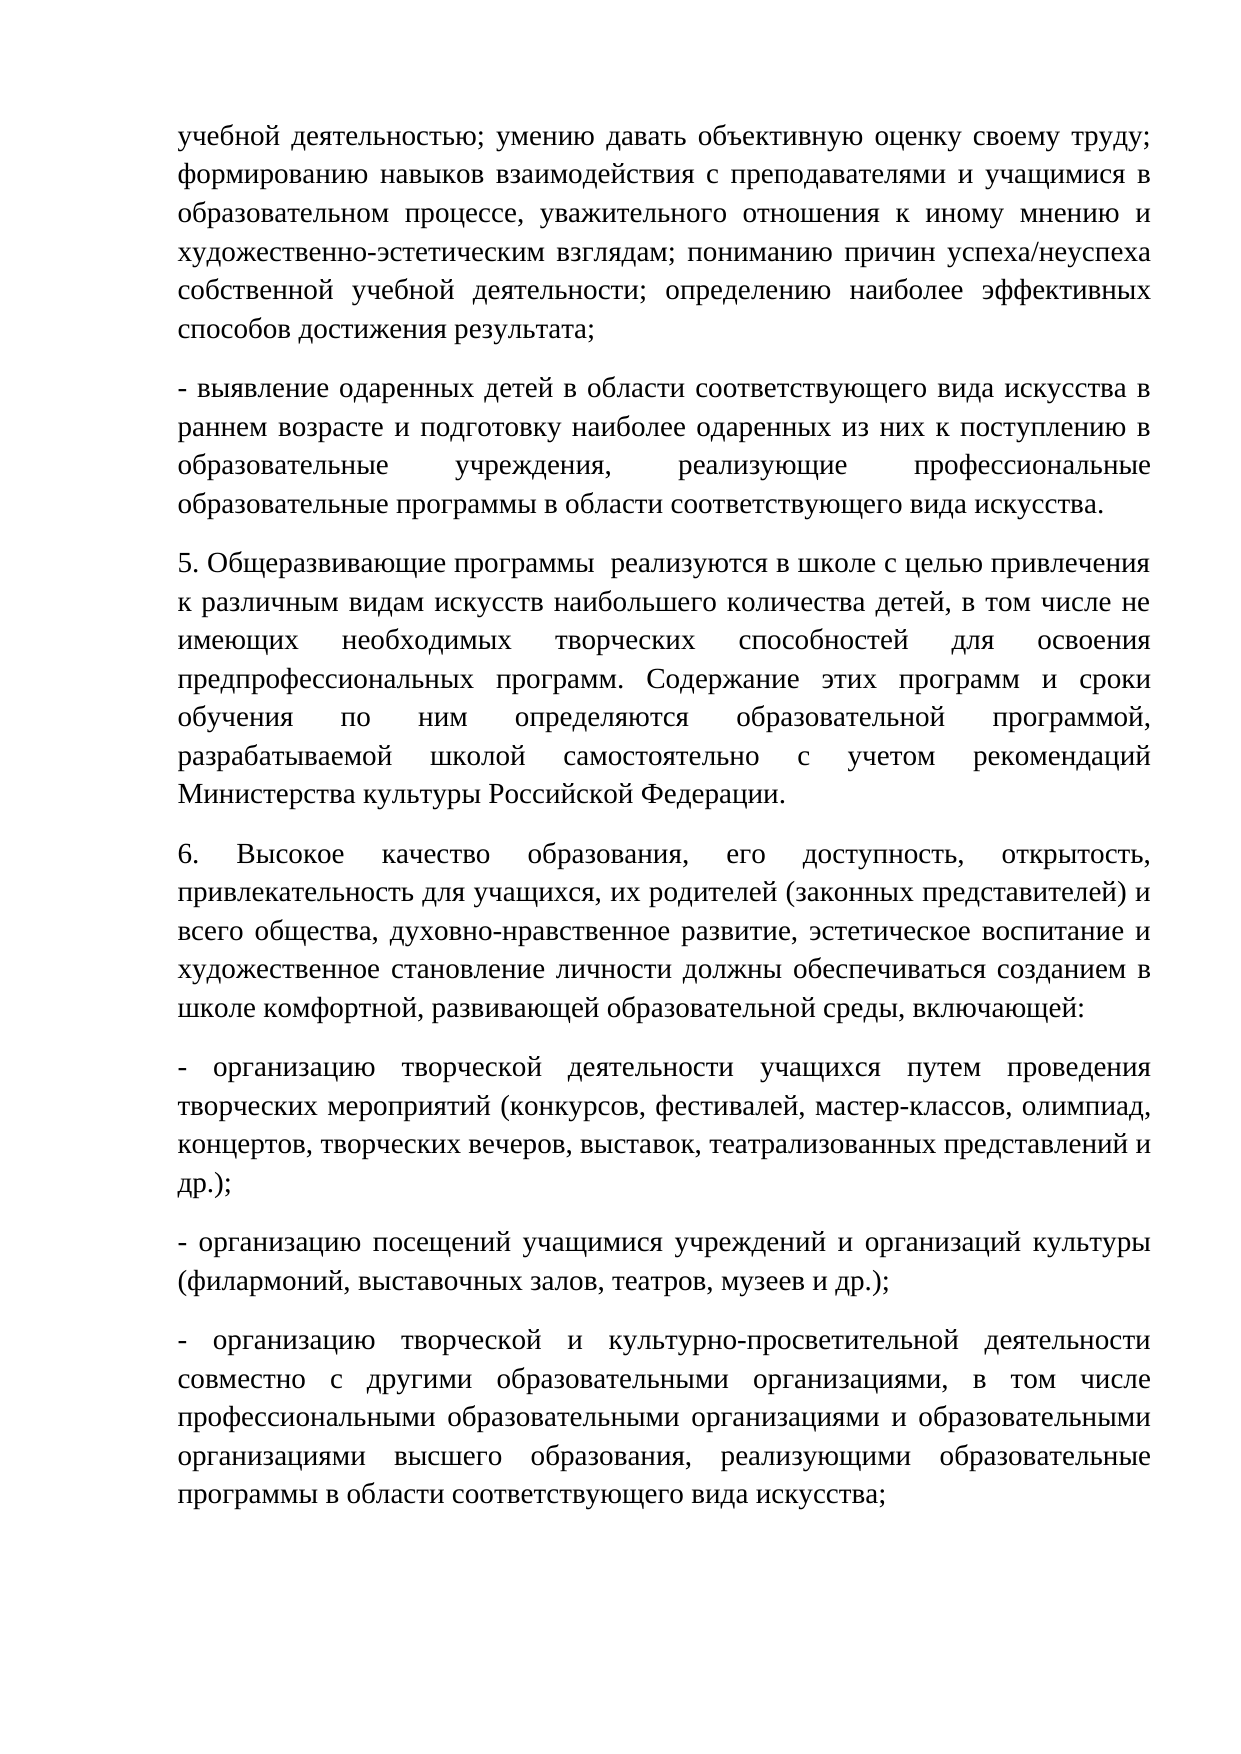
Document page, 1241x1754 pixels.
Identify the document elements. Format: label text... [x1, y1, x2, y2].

text - организацию творческой деятельности учащихся путем проведения творческих мероприятий (конкурсов, фестивалей, мастер-классов, олимпиад, концертов, творческих вечеров, выставок, театрализованных представлений и др.); [177, 1049, 1152, 1198]
text - организацию творческой и культурно-просветительной деятельности совместно с другими образовательными организациями, в том числе профессиональными образовательными организациями и образовательными организациями высшего образования, реализующими образовательные программы в области соответствующего вида искусства; [177, 1322, 1152, 1510]
text 5. Общеразвивающие программы реализуются в школе с целью привлечения к различным видам искусств наибольшего количества детей, в том числе не имеющих необходимых творческих способностей для освоения предпрофессиональных программ. Содержание этих программ и сроки обучения по ним определяются образовательной программой, разрабатываемой школой самостоятельно с учетом рекомендаций Министерства культуры Российской Федерации. [177, 545, 1152, 810]
text учебной деятельностью; умению давать объективную оценку своему труду; формированию навыков взаимодействия с преподавателями и учащимися в образовательном процессе, уважительного отношения к иному мнению и художественно-эстетическим взглядам; пониманию причин успеха/неуспеха собственной учебной деятельности; определению наиболее эффективных способов достижения результата; [177, 118, 1152, 344]
text - выявление одаренных детей в области соответствующего вида искусства в раннем возрасте и подготовку наиболее одаренных из них к поступлению в образовательные учреждения, реализующие профессиональные образовательные программы в области соответствующего вида искусства. [177, 370, 1152, 519]
text - организацию посещений учащимися учреждений и организаций культуры (филармоний, выставочных залов, театров, музеев и др.); [177, 1224, 1152, 1296]
text 6. Высокое качество образования, его доступность, открытость, привлекательность для учащихся, их родителей (законных представителей) и всего общества, духовно-нравственное развитие, эстетическое воспитание и художественное становление личности должны обеспечиваться созданием в школе комфортной, развивающей образовательной среды, включающей: [177, 836, 1152, 1023]
